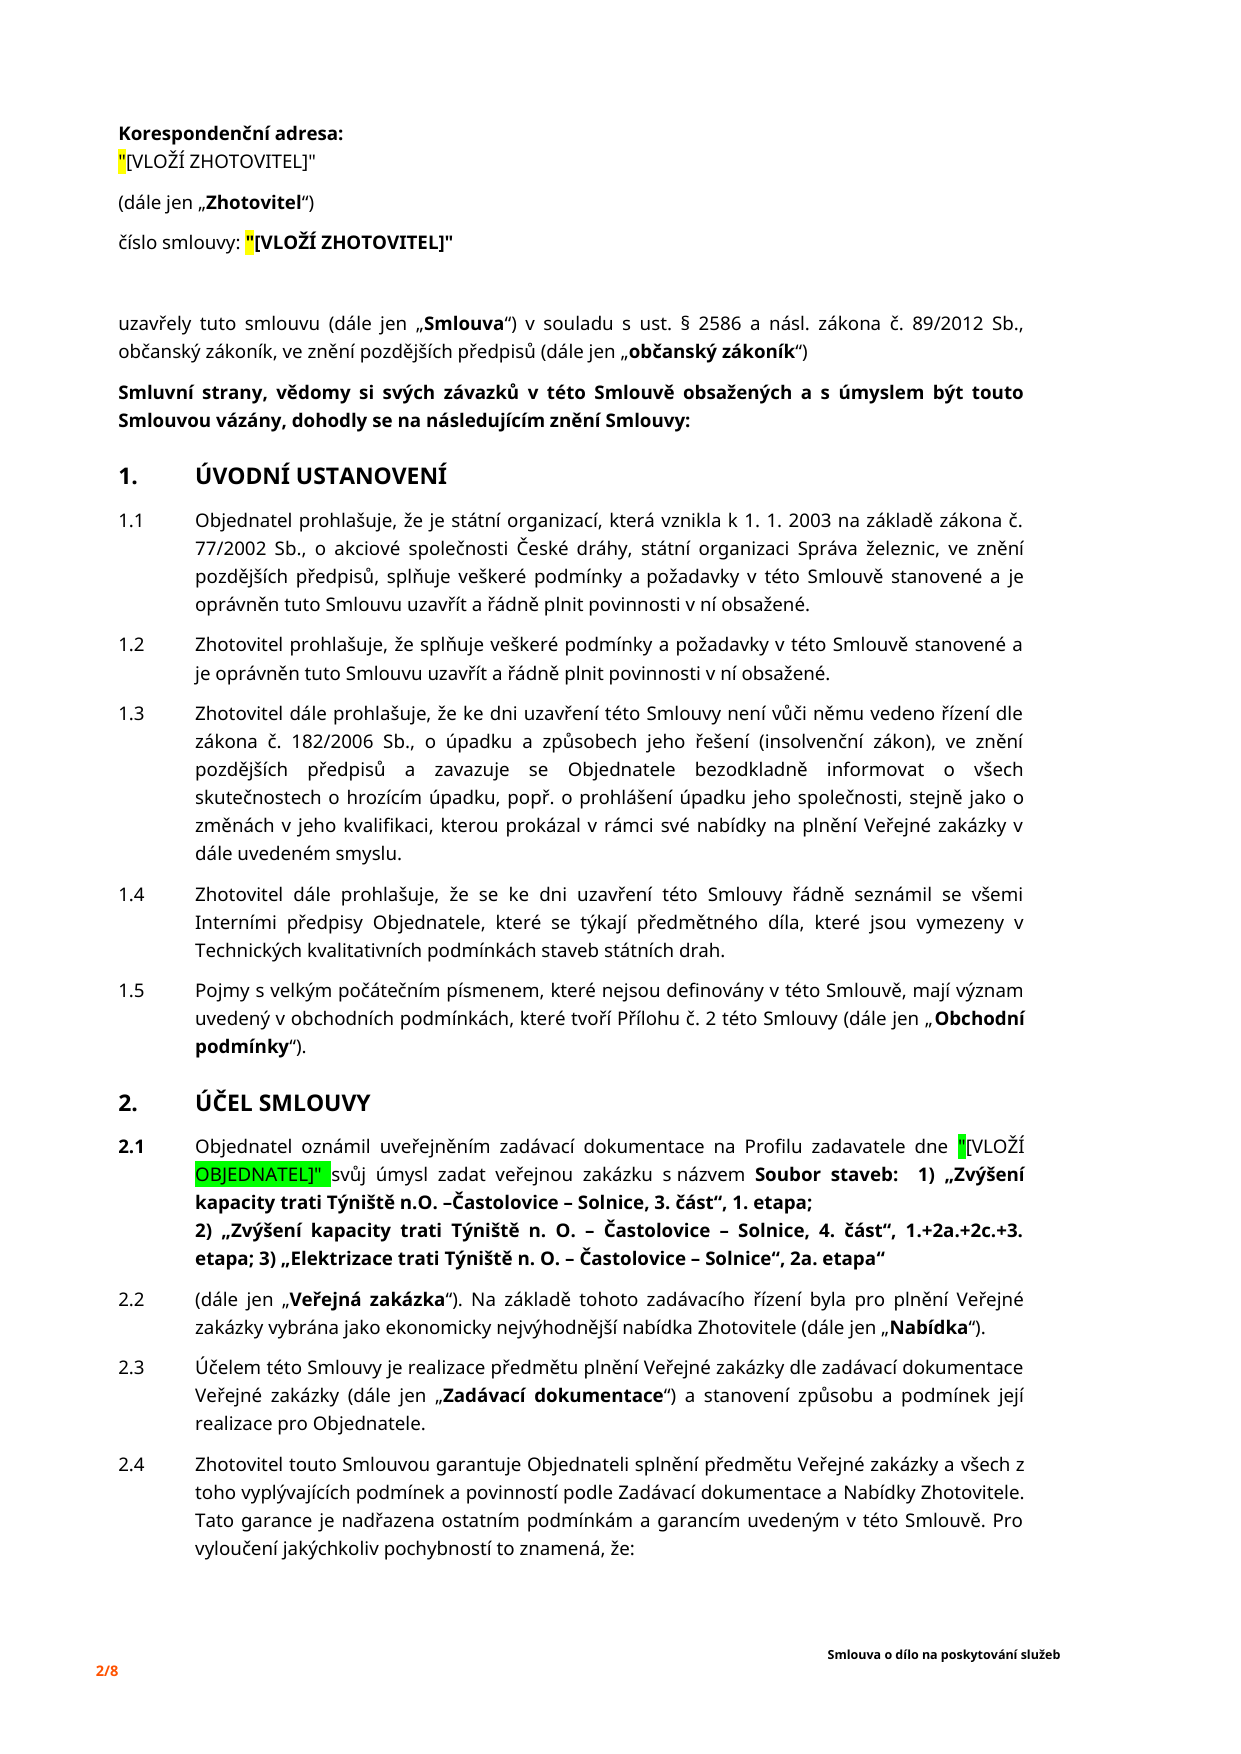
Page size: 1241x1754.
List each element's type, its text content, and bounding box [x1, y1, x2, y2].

text (dále jen „Zhotovitel“) [118, 189, 1024, 215]
text (dále jen „Veřejná zakázka“). Na základě tohoto zadávacího řízení byla pro plnění Veřejné zakázky vybrána jako ekonomicky nejvýhodnější nabídka Zhotovitele (dále jen „Nabídka“). [118, 1286, 1024, 1339]
text Zhotovitel prohlašuje, že splňuje veškeré podmínky a požadavky v této Smlouvě stanovené a je oprávněn tuto Smlouvu uzavřít a řádně plnit povinnosti v ní obsažené. [118, 632, 1024, 685]
text Účelem této Smlouvy je realizace předmětu plnění Veřejné zakázky dle zadávací dokumentace Veřejné zakázky (dále jen „Zadávací dokumentace“) a stanovení způsobu a podmínek její realizace pro Objednatele. [118, 1354, 1024, 1436]
text Pojmy s velkým počátečním písmenem, které nejsou definovány v této Smlouvě, mají význam uvedený v obchodních podmínkách, které tvoří Přílohu č. 2 této Smlouvy (dále jen „Obchodní podmínky“). [118, 977, 1024, 1059]
text číslo smlouvy: [254, 230, 1024, 255]
text Zhotovitel touto Smlouvou garantuje Objednateli splnění předmětu Veřejné zakázky a všech z toho vyplývajících podmínek a povinností podle Zadávací dokumentace a Nabídky Zhotovitele. Tato garance je nadřazena ostatním podmínkám a garancím uvedeným v této Smlouvě. Pro vyloučení jakýchkoliv pochybností to znamená, že: [118, 1451, 1024, 1561]
text Korespondenční adresa: [118, 121, 1024, 146]
text číslo smlouvy: [118, 230, 245, 255]
text Zhotovitel dále prohlašuje, že se ke dni uzavření této Smlouvy řádně seznámil se všemi Interními předpisy Objednatele, které se týkají předmětného díla, které jsou vymezeny v Technických kvalitativních podmínkách staveb státních drah. [118, 881, 1024, 962]
text Objednatel oznámil uveřejněním zadávací dokumentace na Profilu zadavatele dne svůj úmysl zadat veřejnou zakázku s názvem Soubor staveb: 1) „Zvýšení kapacity trati Týniště n.O. –Častolovice – Solnice, 3. část“, 1. etapa; [118, 1133, 1024, 1215]
list 2) „Zvýšení kapacity trati Týniště n. O. – Častolovice – Solnice, 4. část“, 1.+2a.+2c.+3. etapa; 3) „Elektrizace trati Týniště n. O. – Častolovice – Solnice“, 2a. etapa“ [195, 1217, 1024, 1271]
text Smluvní strany, vědomy si svých závazků v této Smlouvě obsažených a s úmyslem být touto Smlouvou vázány, dohodly se na následujícím znění Smlouvy: [118, 379, 1024, 433]
text Objednatel prohlašuje, že je státní organizací, která vznikla k 1. 1. 2003 na základě zákona č. 77/2002 Sb., o akciové společnosti České dráhy, státní organizaci Správa železnic, ve znění pozdějších předpisů, splňuje veškeré podmínky a požadavky v této Smlouvě stanovené a je oprávněn tuto Smlouvu uzavřít a řádně plnit povinnosti v ní obsažené. [118, 507, 1024, 617]
text ÚČEL SMLOUVY [118, 1087, 1024, 1118]
text ÚVODNÍ USTANOVENÍ [118, 460, 1024, 492]
text uzavřely tuto smlouvu (dále jen „Smlouva“) v souladu s ust. § 2586 a násl. zákona č. 89/2012 Sb., občanský zákoník, ve znění pozdějších předpisů (dále jen „občanský zákoník“) [118, 311, 1024, 364]
text Zhotovitel dále prohlašuje, že ke dni uzavření této Smlouvy není vůči němu vedeno řízení dle zákona č. 182/2006 Sb., o úpadku a způsobech jeho řešení (insolvenční zákon), ve znění pozdějších předpisů a zavazuje se Objednatele bezodkladně informovat o všech skutečnostech o hrozícím úpadku, popř. o prohlášení úpadku jeho společnosti, stejně jako o změnách v jeho kvalifikaci, kterou prokázal v rámci své nabídky na plnění Veřejné zakázky v dále uvedeném smyslu. [118, 700, 1024, 866]
